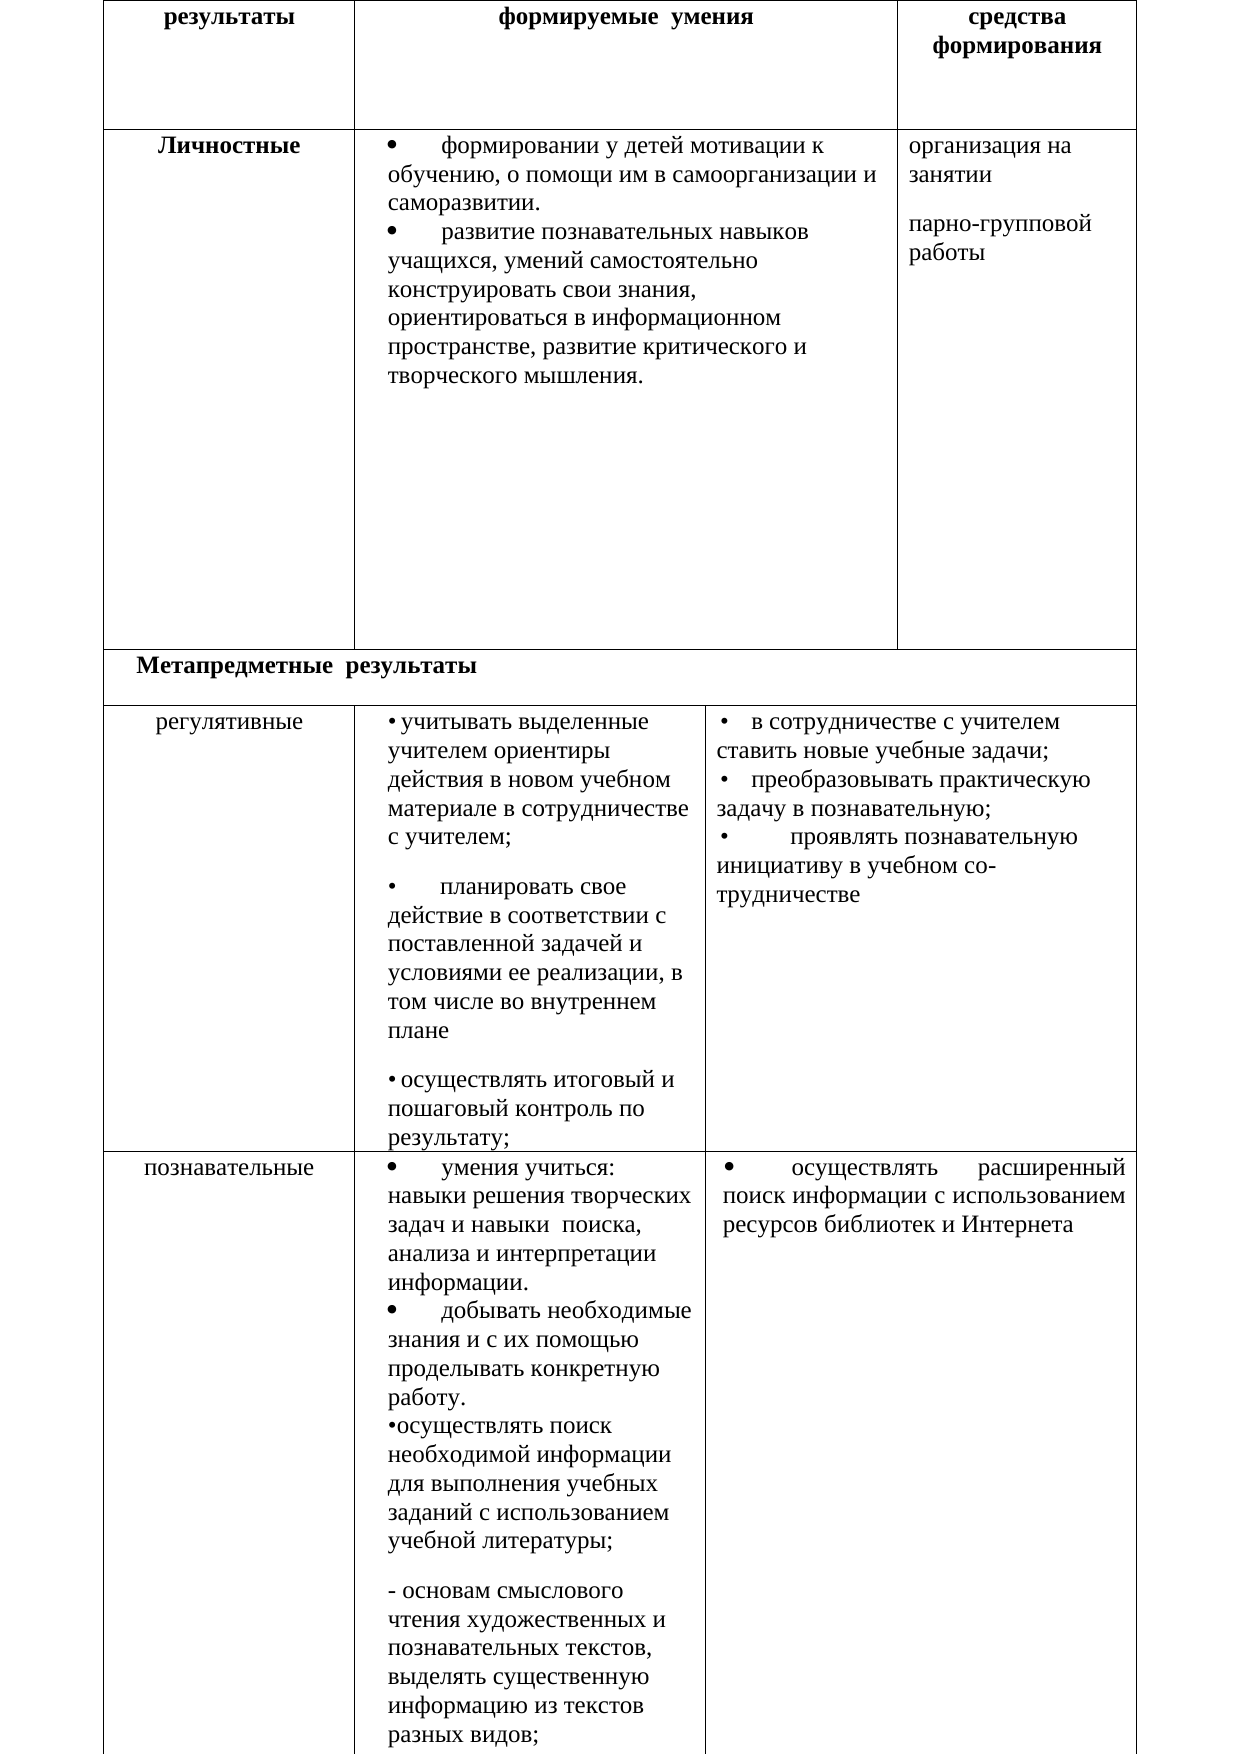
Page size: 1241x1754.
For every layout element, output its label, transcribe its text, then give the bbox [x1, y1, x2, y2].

table_cell познавательные [104, 1152, 354, 1754]
table_cell регулятивные [104, 706, 354, 1151]
table_cell организация на занятии парно-групповой работы [898, 130, 1136, 649]
table_cell формировании у детей мотивации к обучению, о помощи им в самоорганизации и саморазвитии. развитие познавательных навыков учащихся, умений самостоятельно конструировать свои знания, ориентироваться в информационном пространстве, развитие критического и творческого мышления. [355, 130, 897, 649]
table_cell Метапредметные результаты [104, 650, 1136, 705]
table_header формируемые умения [355, 1, 897, 129]
table_cell Личностные [104, 130, 354, 649]
table_cell • учитывать выделенные учителем ориентиры действия в новом учебном материале в сотрудничестве с учителем; • планировать свое действие в соответствии с поставленной задачей и условиями ее реализации, в том числе во внутреннем плане осуществлять итоговый и пошаговый контроль по результату; [355, 706, 705, 1151]
table_header средства формирования [898, 1, 1136, 129]
table_cell умения учиться: навыки решения творческих задач и навыки поиска, анализа и интерпретации информации. добывать необходимые знания и с их помощью проделывать конкретную работу. • осуществлять поиск необходимой информации для выполнения учебных заданий с использованием учебной литературы; - основам смыслового чтения художественных и познавательных текстов, выделять существенную информацию из текстов разных видов; [355, 1152, 705, 1754]
table_cell осуществлять расширенный поиск информации с использованием ресурсов библиотек и Интернета [706, 1152, 1136, 1754]
table_cell в сотрудничестве с учителем ставить новые учебные задачи; преобразовывать практическую задачу в познавательную; проявлять познавательную инициативу в учебном сотрудничестве [706, 706, 1136, 1151]
table_header результаты [104, 1, 354, 129]
